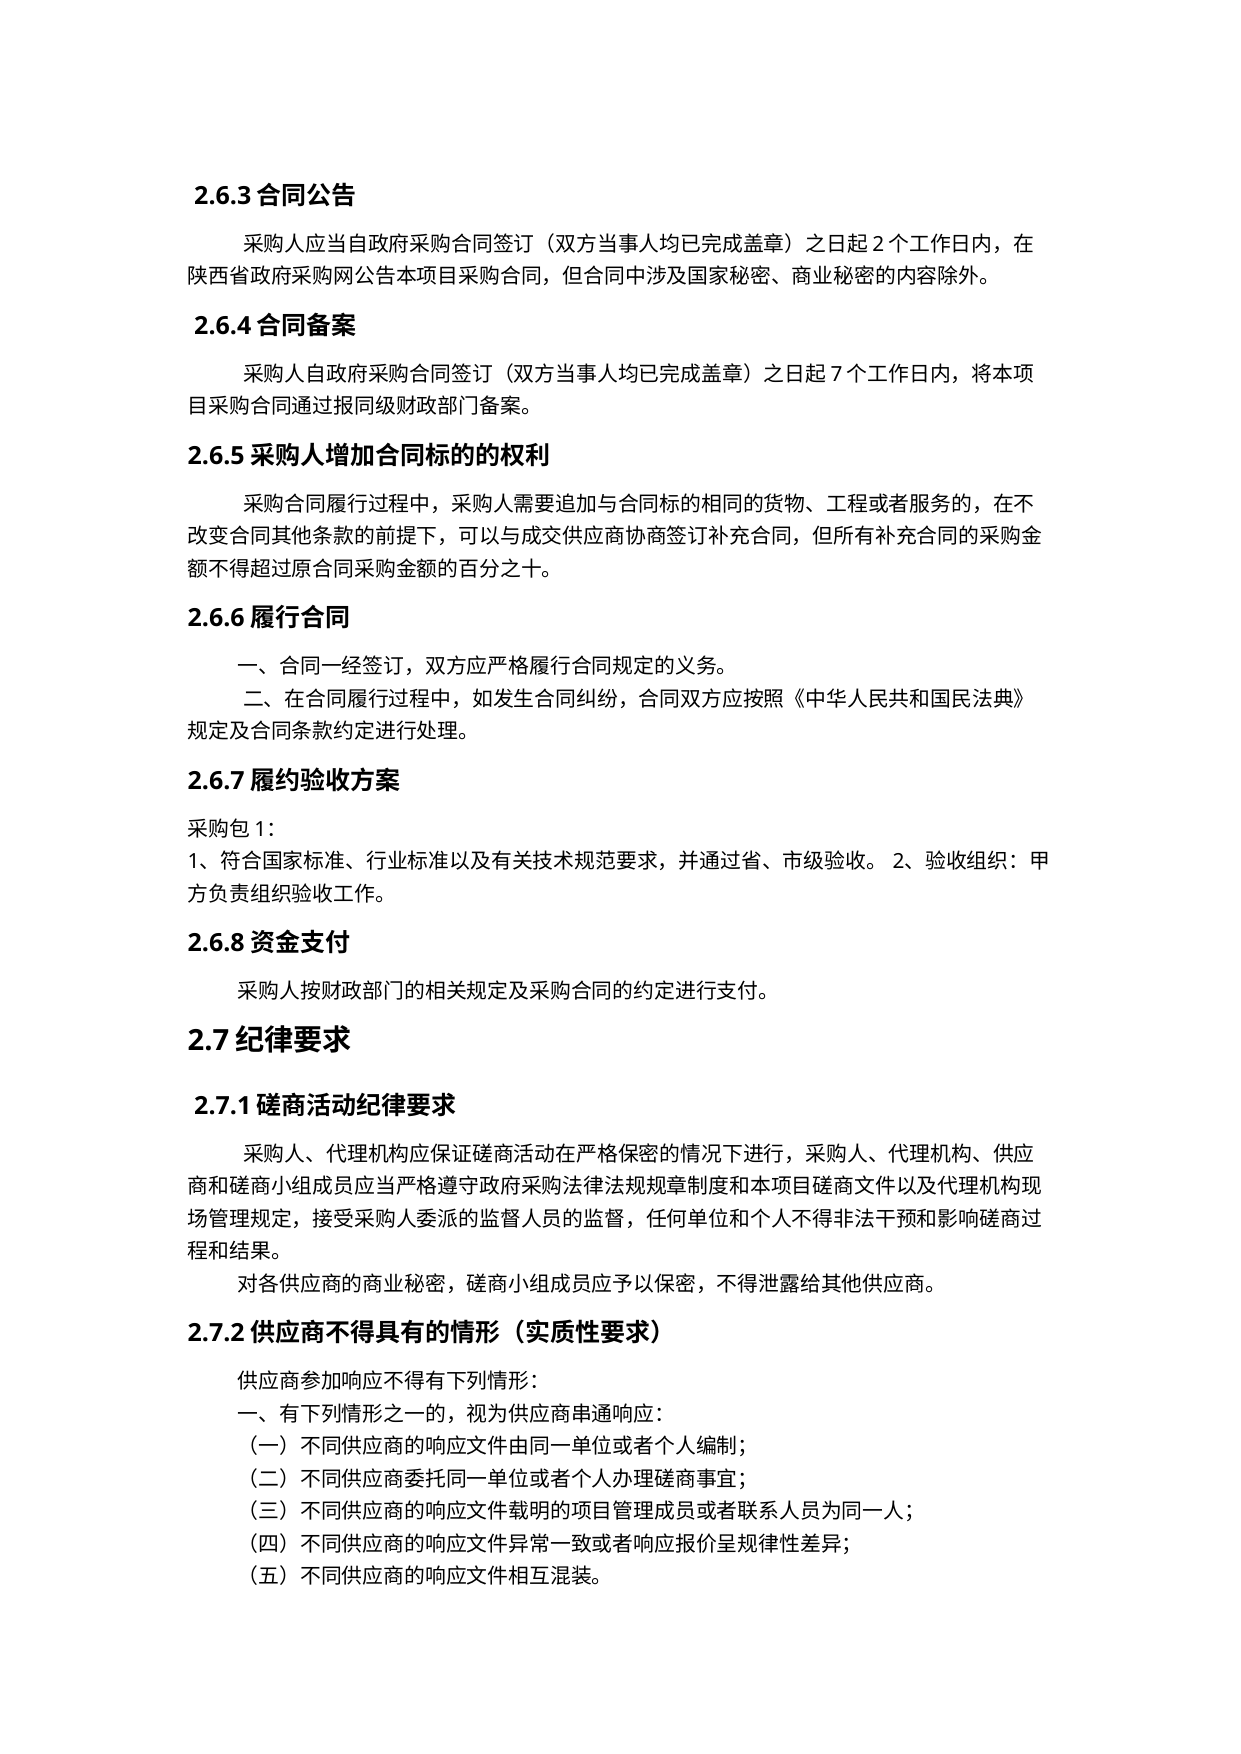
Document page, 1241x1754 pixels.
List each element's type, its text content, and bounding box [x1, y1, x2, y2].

text 2.6.6履行合同 [187, 584, 1053, 649]
text 2.7纪律要求 [187, 1007, 1053, 1072]
text 采购人自政府采购合同签订（双方当事人均已完成盖章）之日起7个工作日内，将本项目采购合同通过报同级财政部门备案。 [187, 357, 1053, 422]
text 一、有下列情形之一的，视为供应商串通响应： [187, 1397, 1053, 1429]
text （二）不同供应商委托同一单位或者个人办理磋商事宜； [187, 1462, 1053, 1494]
text 采购人应当自政府采购合同签订（双方当事人均已完成盖章）之日起2个工作日内，在陕西省政府采购网公告本项目采购合同，但合同中涉及国家秘密、商业秘密的内容除外。 [187, 227, 1053, 292]
text 2.6.5采购人增加合同标的的权利 [187, 422, 1053, 487]
text 一、合同一经签订，双方应严格履行合同规定的义务。 [187, 649, 1053, 682]
text 2.6.7履约验收方案 [187, 747, 1053, 812]
text 采购人、代理机构应保证磋商活动在严格保密的情况下进行，采购人、代理机构、供应商和磋商小组成员应当严格遵守政府采购法律法规规章制度和本项目磋商文件以及代理机构现场管理规定，接受采购人委派的监督人员的监督，任何单位和个人不得非法干预和影响磋商过程和结果。 [187, 1137, 1053, 1267]
text 二、在合同履行过程中，如发生合同纠纷，合同双方应按照《中华人民共和国民法典》规定及合同条款约定进行处理。 [187, 682, 1053, 747]
text 2.6.4合同备案 [187, 292, 1053, 357]
text （三）不同供应商的响应文件载明的项目管理成员或者联系人员为同一人； [187, 1494, 1053, 1527]
text （一）不同供应商的响应文件由同一单位或者个人编制； [187, 1429, 1053, 1462]
text 2.7.2供应商不得具有的情形（实质性要求） [187, 1299, 1053, 1364]
text 2.6.3合同公告 [187, 162, 1053, 227]
text 对各供应商的商业秘密，磋商小组成员应予以保密，不得泄露给其他供应商。 [187, 1267, 1053, 1299]
text 供应商参加响应不得有下列情形： [187, 1364, 1053, 1397]
text 采购人按财政部门的相关规定及采购合同的约定进行支付。 [187, 974, 1053, 1007]
text 采购合同履行过程中，采购人需要追加与合同标的相同的货物、工程或者服务的，在不改变合同其他条款的前提下，可以与成交供应商协商签订补充合同，但所有补充合同的采购金额不得超过原合同采购金额的百分之十。 [187, 487, 1053, 584]
text 1、符合国家标准、行业标准以及有关技术规范要求，并通过省、市级验收。 2、验收组织：甲方负责组织验收工作。 [187, 844, 1053, 909]
text （五）不同供应商的响应文件相互混装。 [187, 1559, 1053, 1592]
text 2.6.8资金支付 [187, 909, 1053, 974]
text 2.7.1磋商活动纪律要求 [187, 1072, 1053, 1137]
text （四）不同供应商的响应文件异常一致或者响应报价呈规律性差异； [187, 1527, 1053, 1559]
text 采购包1： [187, 812, 1053, 844]
